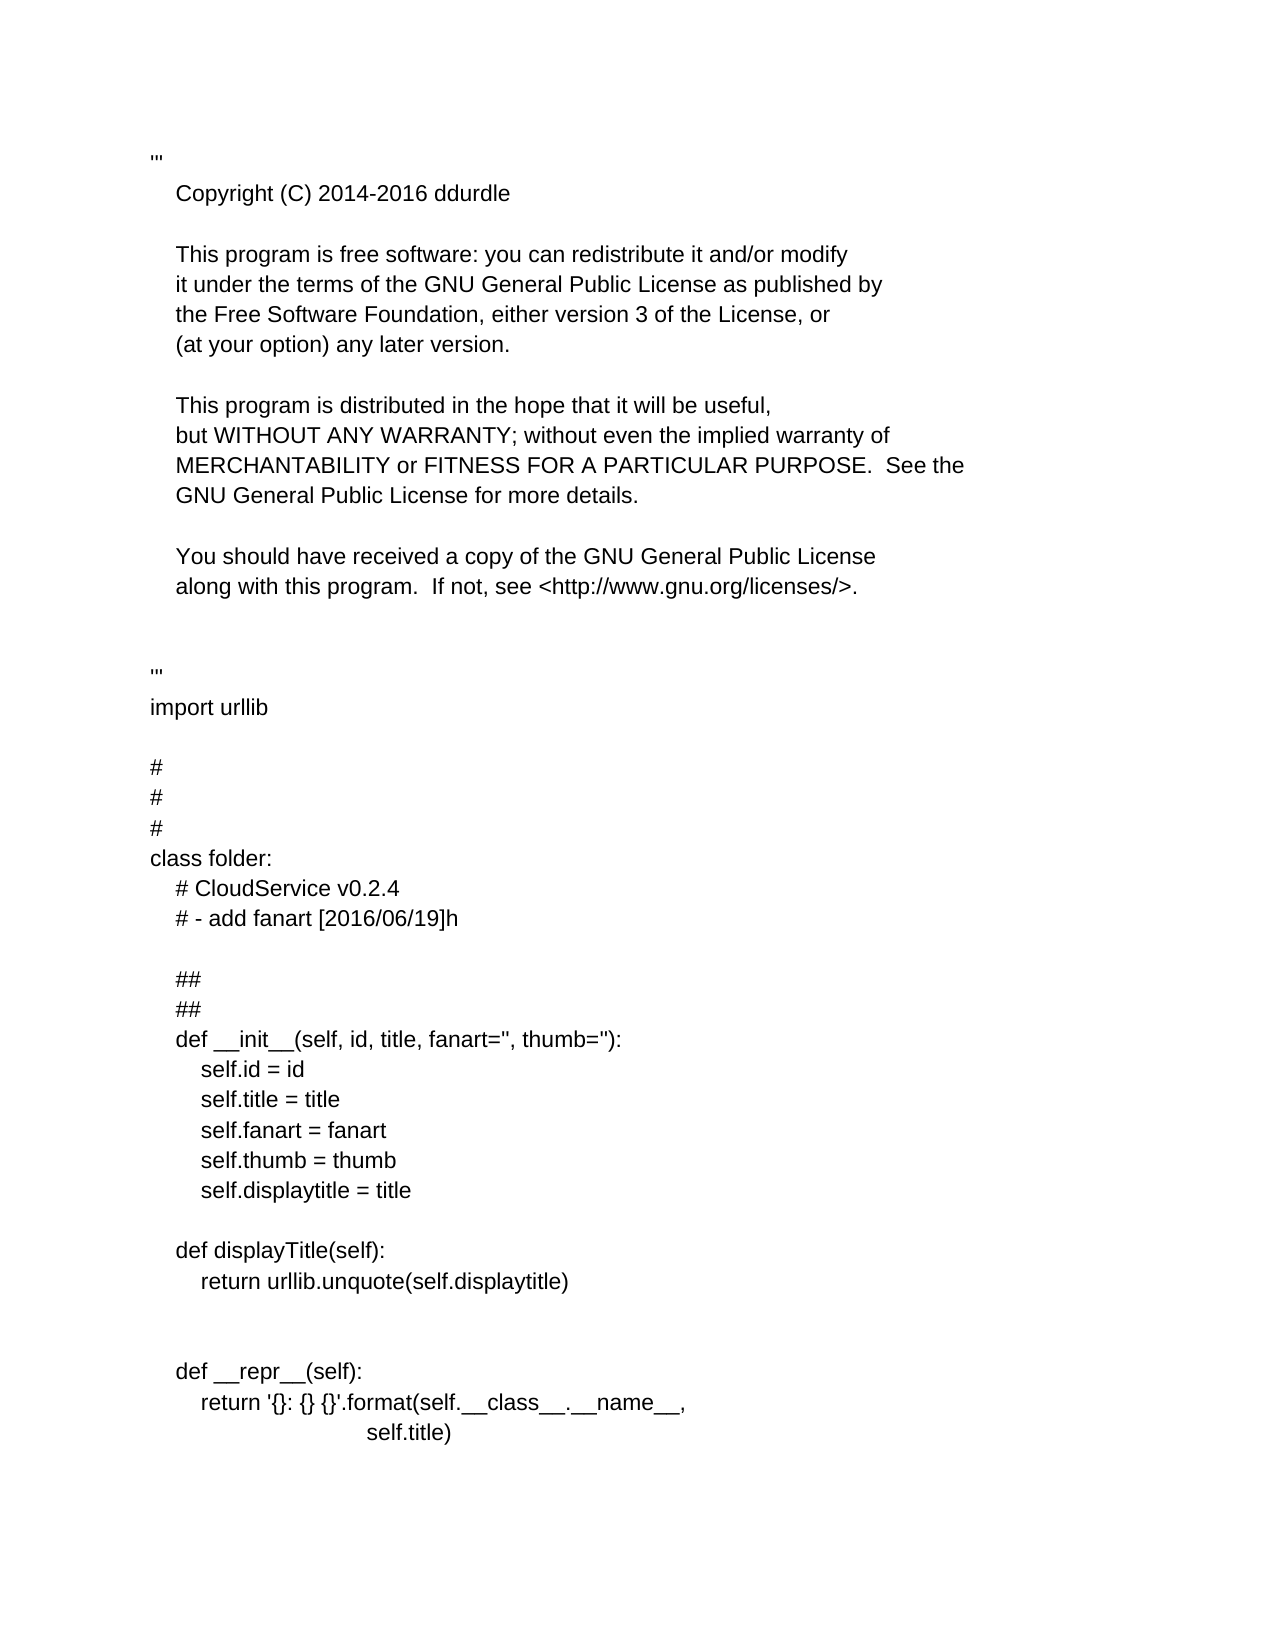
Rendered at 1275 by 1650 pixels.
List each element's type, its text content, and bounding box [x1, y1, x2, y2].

text return '{}: {} {}'.format(self.__class__.__name__, [150, 1388, 1125, 1415]
text the Free Software Foundation, either version 3 of the License, or [150, 301, 1125, 327]
text ''' [150, 663, 1125, 690]
text self.title = title [150, 1086, 1125, 1113]
text import urllib [150, 694, 1125, 720]
text def __init__(self, id, title, fanart='', thumb=''): [150, 1026, 1125, 1052]
text ''' [150, 150, 1125, 176]
text # - add fanart [2016/06/19]h [150, 905, 1125, 932]
text # CloudService v0.2.4 [150, 875, 1125, 901]
text def __repr__(self): [150, 1358, 1125, 1385]
text self.displaytitle = title [150, 1177, 1125, 1203]
text You should have received a copy of the GNU General Public License [150, 543, 1125, 569]
text # [150, 754, 1125, 781]
text # [150, 784, 1125, 811]
text along with this program. If not, see <http://www.gnu.org/licenses/>. [150, 573, 1125, 599]
text (at your option) any later version. [150, 331, 1125, 358]
text This program is free software: you can redistribute it and/or modify [150, 241, 1125, 267]
text self.fanart = fanart [150, 1117, 1125, 1143]
text it under the terms of the GNU General Public License as published by [150, 271, 1125, 297]
text self.title) [150, 1419, 1125, 1445]
text but WITHOUT ANY WARRANTY; without even the implied warranty of [150, 422, 1125, 448]
text ## [150, 966, 1125, 992]
text class folder: [150, 845, 1125, 871]
text GNU General Public License for more details. [150, 482, 1125, 509]
text self.thumb = thumb [150, 1147, 1125, 1173]
text MERCHANTABILITY or FITNESS FOR A PARTICULAR PURPOSE. See the [150, 452, 1125, 478]
text return urllib.unquote(self.displaytitle) [150, 1268, 1125, 1294]
text # [150, 814, 1125, 841]
text Copyright (C) 2014-2016 ddurdle [150, 180, 1125, 207]
text def displayTitle(self): [150, 1237, 1125, 1264]
text ## [150, 996, 1125, 1022]
text This program is distributed in the hope that it will be useful, [150, 392, 1125, 418]
text self.id = id [150, 1056, 1125, 1083]
